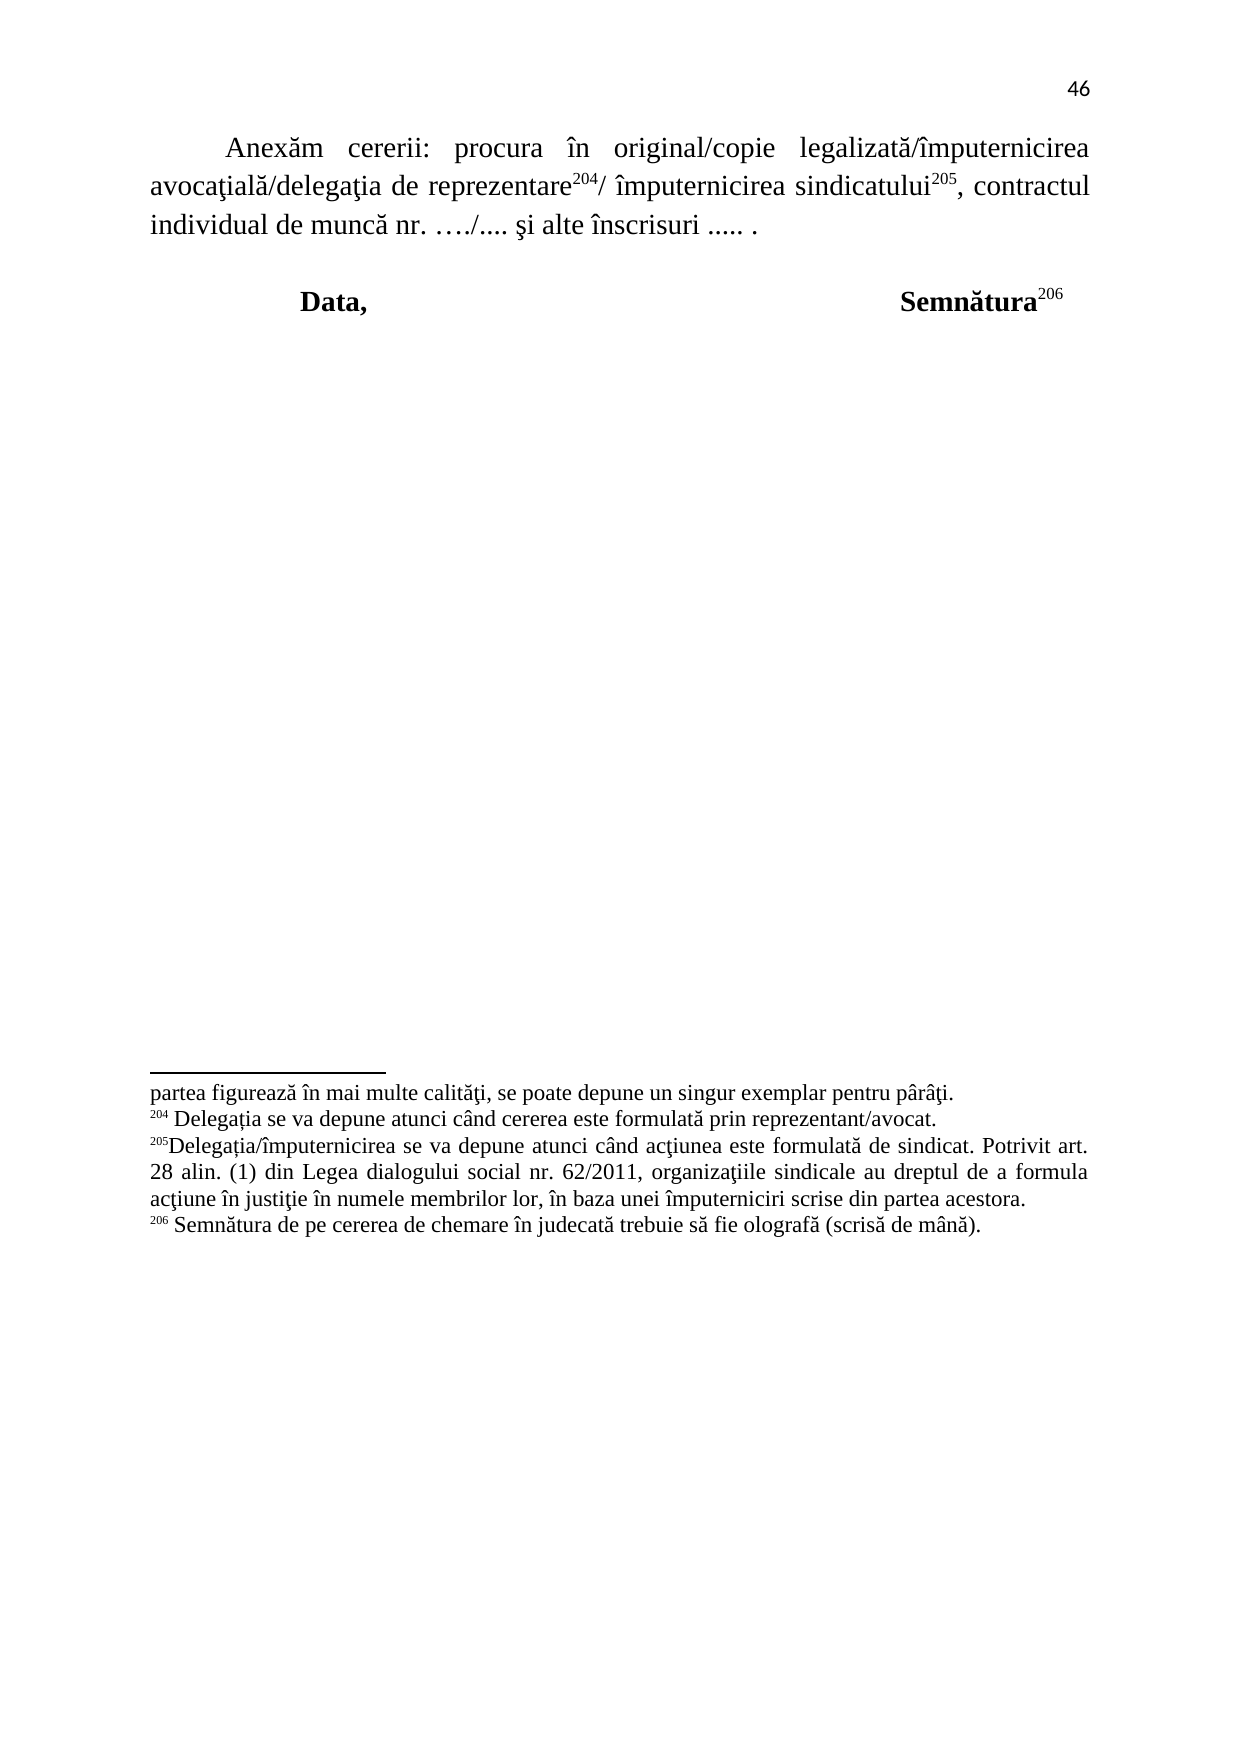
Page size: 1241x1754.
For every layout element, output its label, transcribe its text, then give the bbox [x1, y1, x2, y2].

text Data, Semnătura [225, 284, 1090, 318]
text Anexăm cererii: procura în original/copie legalizată/împuternicirea avocaţială/delegaţia de reprezentare/ împuternicirea sindicatului, contractul individual de muncă nr. …./.... şi alte înscrisuri ..... . [150, 130, 1090, 241]
